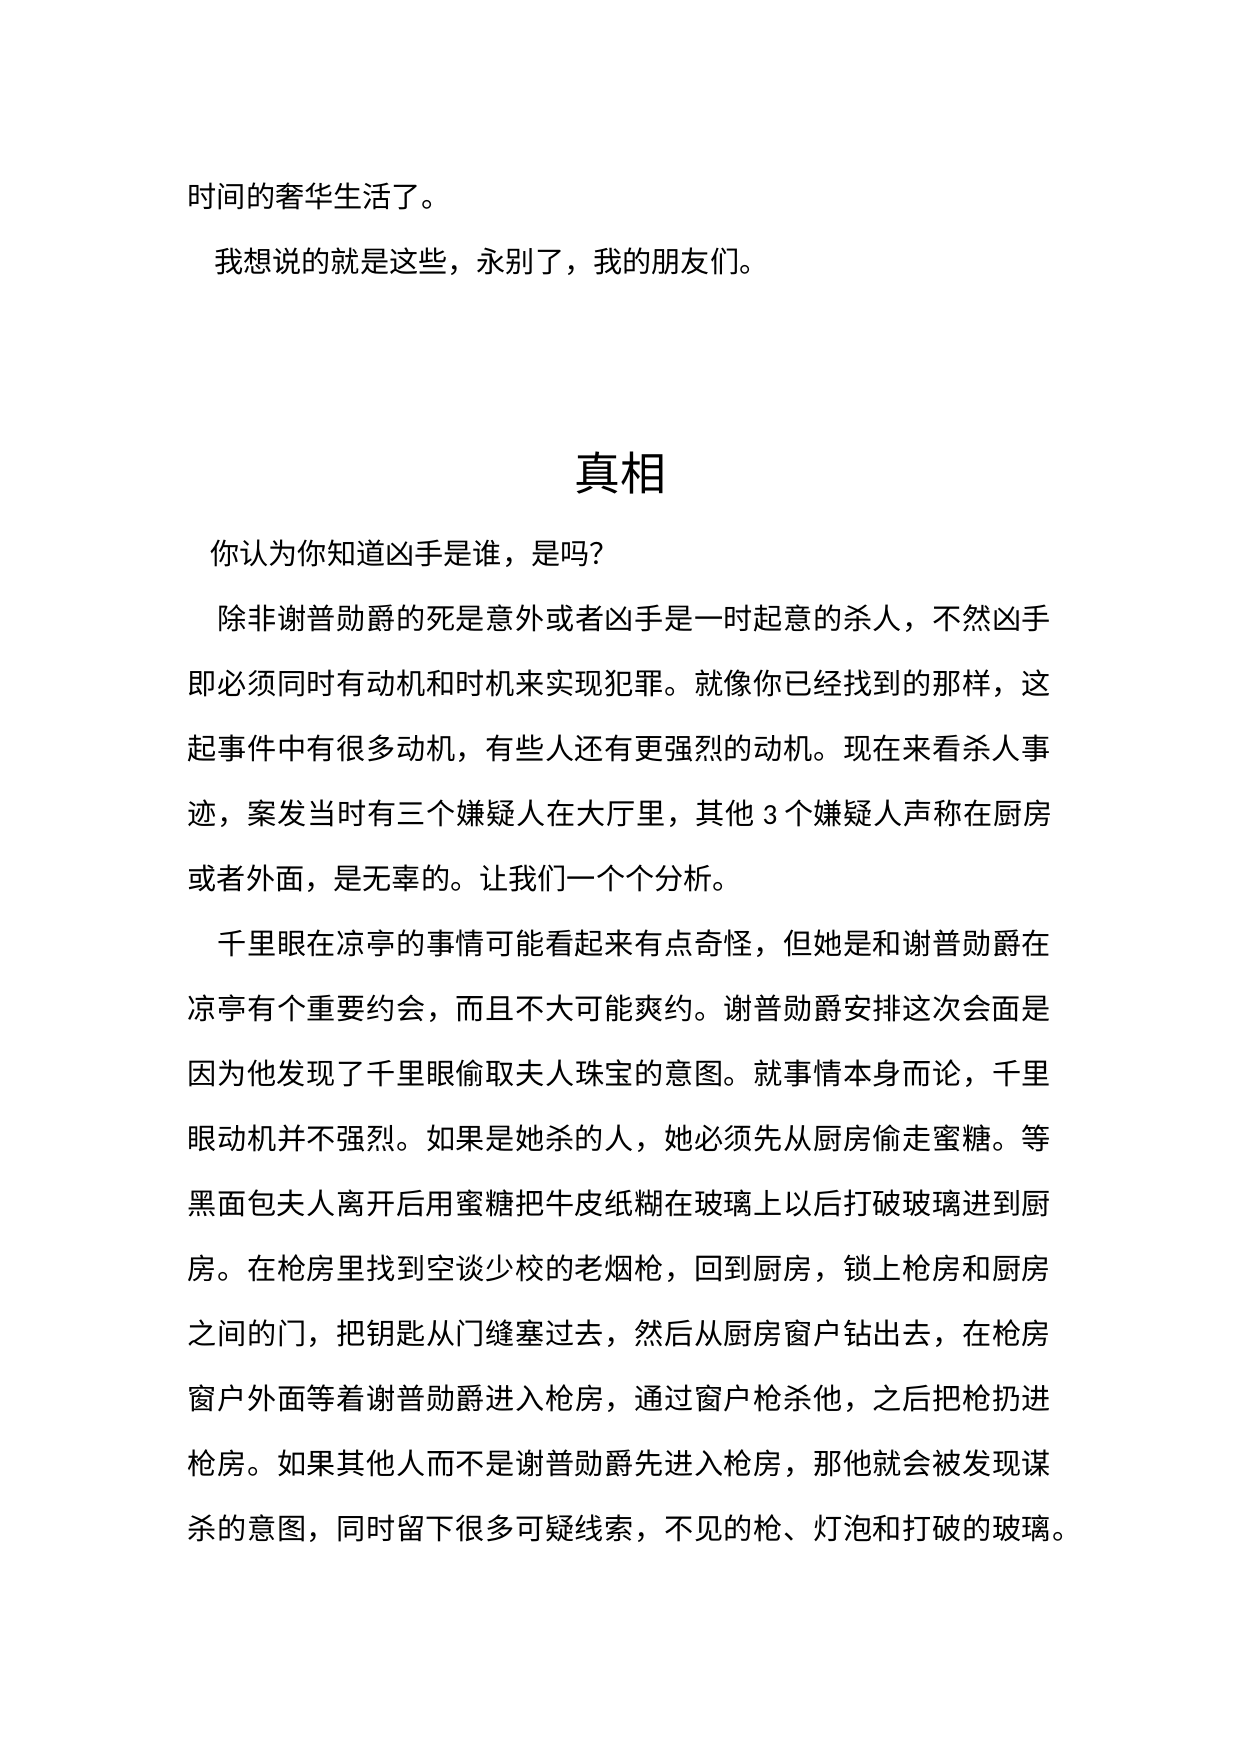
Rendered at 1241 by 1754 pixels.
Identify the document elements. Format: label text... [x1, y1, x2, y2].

text 我想说的就是这些，永别了，我的朋友们。 [187, 227, 1053, 292]
text 除非谢普勋爵的死是意外或者凶手是一时起意的杀人，不然凶手即必须同时有动机和时机来实现犯罪。就像你已经找到的那样，这起事件中有很多动机，有些人还有更强烈的动机。现在来看杀人事迹，案发当时有三个嫌疑人在大厅里，其他3个嫌疑人声称在厨房或者外面，是无辜的。让我们一个个分析。 [187, 584, 1053, 909]
text 真相 [187, 422, 1053, 519]
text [187, 909, 1053, 1559]
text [187, 162, 1053, 227]
text 你认为你知道凶手是谁，是吗？ [187, 519, 1053, 584]
